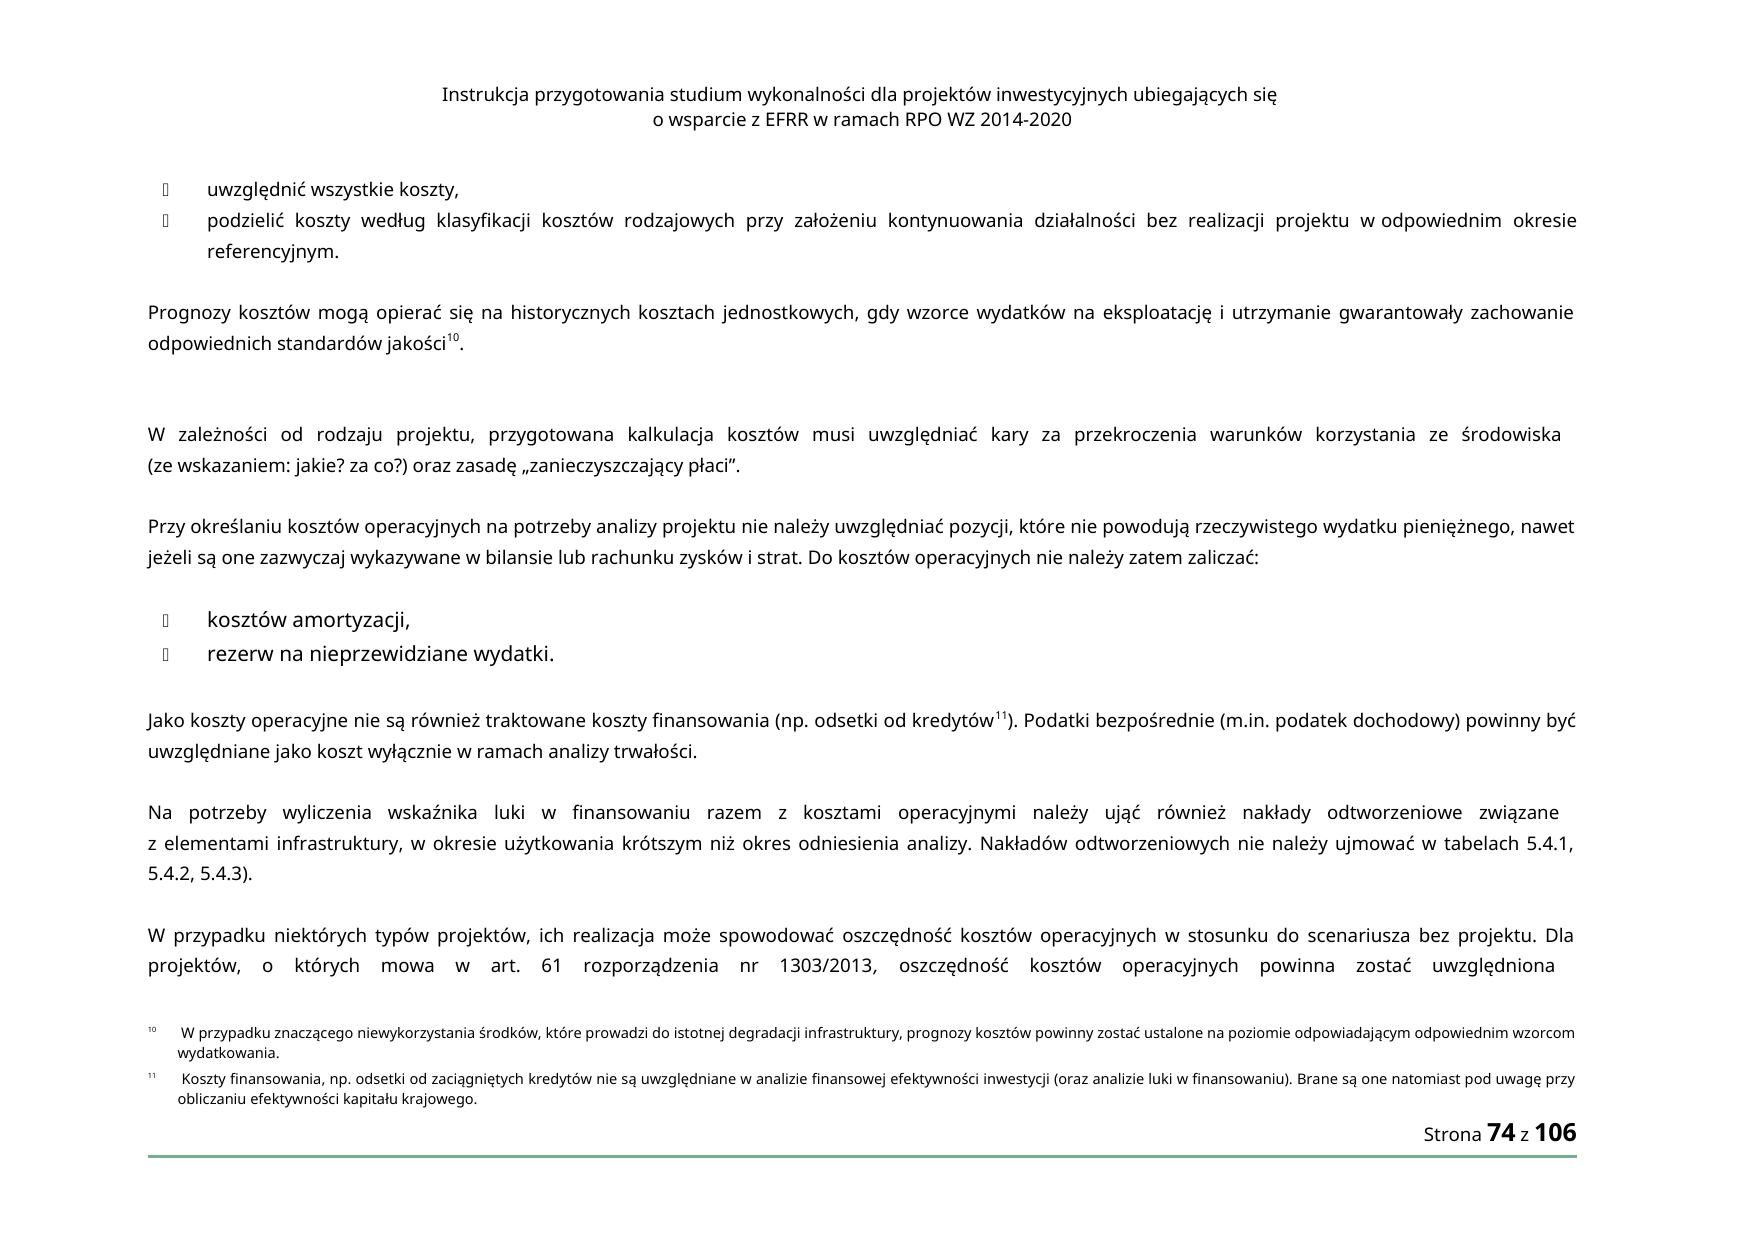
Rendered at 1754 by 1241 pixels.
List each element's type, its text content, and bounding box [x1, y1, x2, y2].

list podzielić koszty według klasyfikacji kosztów rodzajowych przy założeniu kontynuowania działalności bez realizacji projektu w odpowiednim okresie referencyjnym. [162, 207, 1577, 263]
text W zależności od rodzaju projektu, przygotowana kalkulacja kosztów musi uwzględniać kary za przekroczenia warunków korzystania ze środowiska (ze wskazaniem: jakie? za co?) oraz zasadę „zanieczyszczający płaci”. [148, 422, 1577, 478]
text Na potrzeby wyliczenia wskaźnika luki w finansowaniu razem z kosztami operacyjnymi należy ująć również nakłady odtworzeniowe związane z elementami infrastruktury, w okresie użytkowania krótszym niż okres odniesienia analizy. Nakładów odtworzeniowych nie należy ujmować w tabelach 5.4.1, 5.4.2, 5.4.3). [148, 799, 1577, 886]
list kosztów amortyzacji, [162, 605, 1577, 634]
list rezerw na nieprzewidziane wydatki. [162, 639, 1577, 668]
list uwzględnić wszystkie koszty, [162, 177, 1577, 202]
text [148, 922, 1577, 978]
text Prognozy kosztów mogą opierać się na historycznych kosztach jednostkowych, gdy wzorce wydatków na eksploatację i utrzymanie gwarantowały zachowanie odpowiednich standardów jakości. [148, 299, 1577, 355]
text Przy określaniu kosztów operacyjnych na potrzeby analizy projektu nie należy uwzględniać pozycji, które nie powodują rzeczywistego wydatku pieniężnego, nawet jeżeli są one zazwyczaj wykazywane w bilansie lub rachunku zysków i strat. Do kosztów operacyjnych nie należy zatem zaliczać: [148, 513, 1577, 570]
text Jako koszty operacyjne nie są również traktowane koszty finansowania (np. odsetki od kredytów). Podatki bezpośrednie (m.in. podatek dochodowy) powinny być uwzględniane jako koszt wyłącznie w ramach analizy trwałości. [148, 708, 1577, 764]
